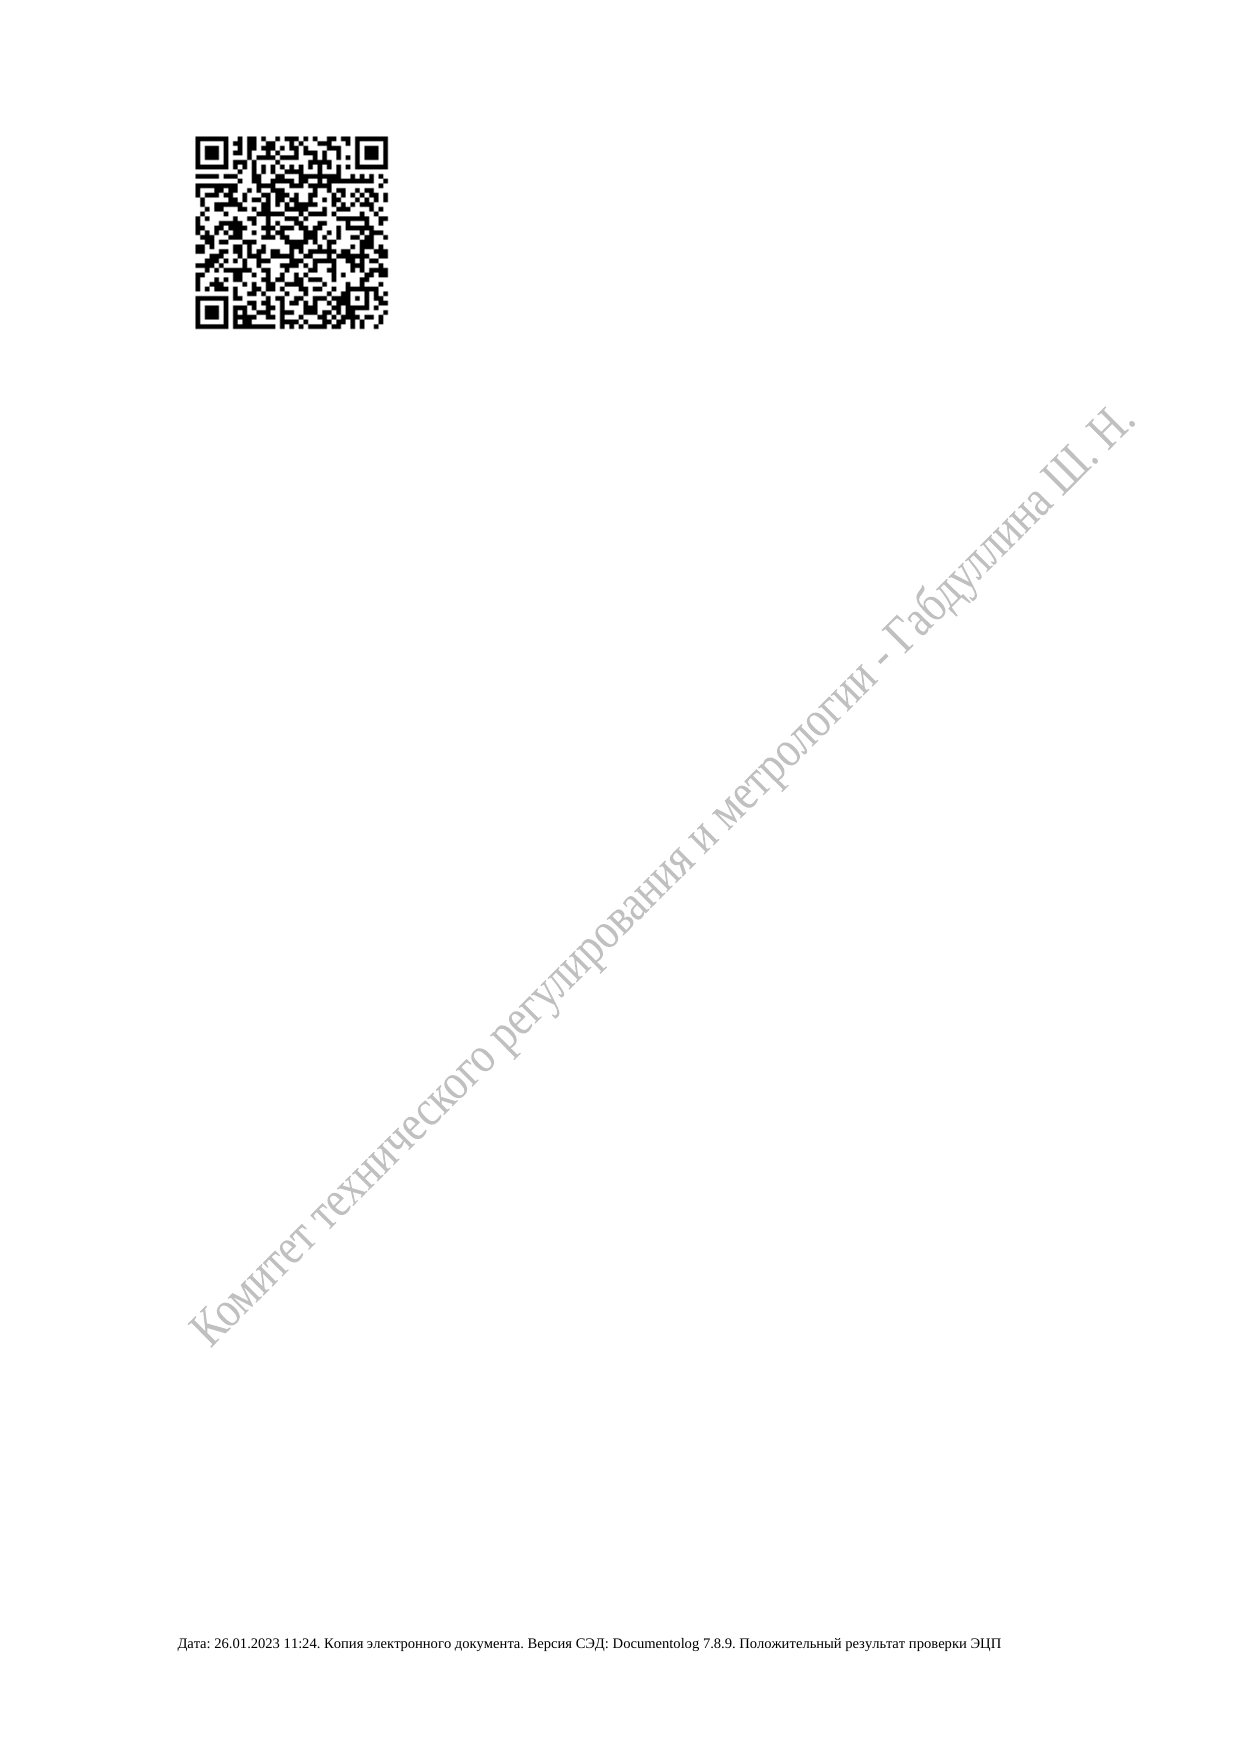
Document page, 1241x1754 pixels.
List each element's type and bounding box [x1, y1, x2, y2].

picture [177, 118, 407, 348]
